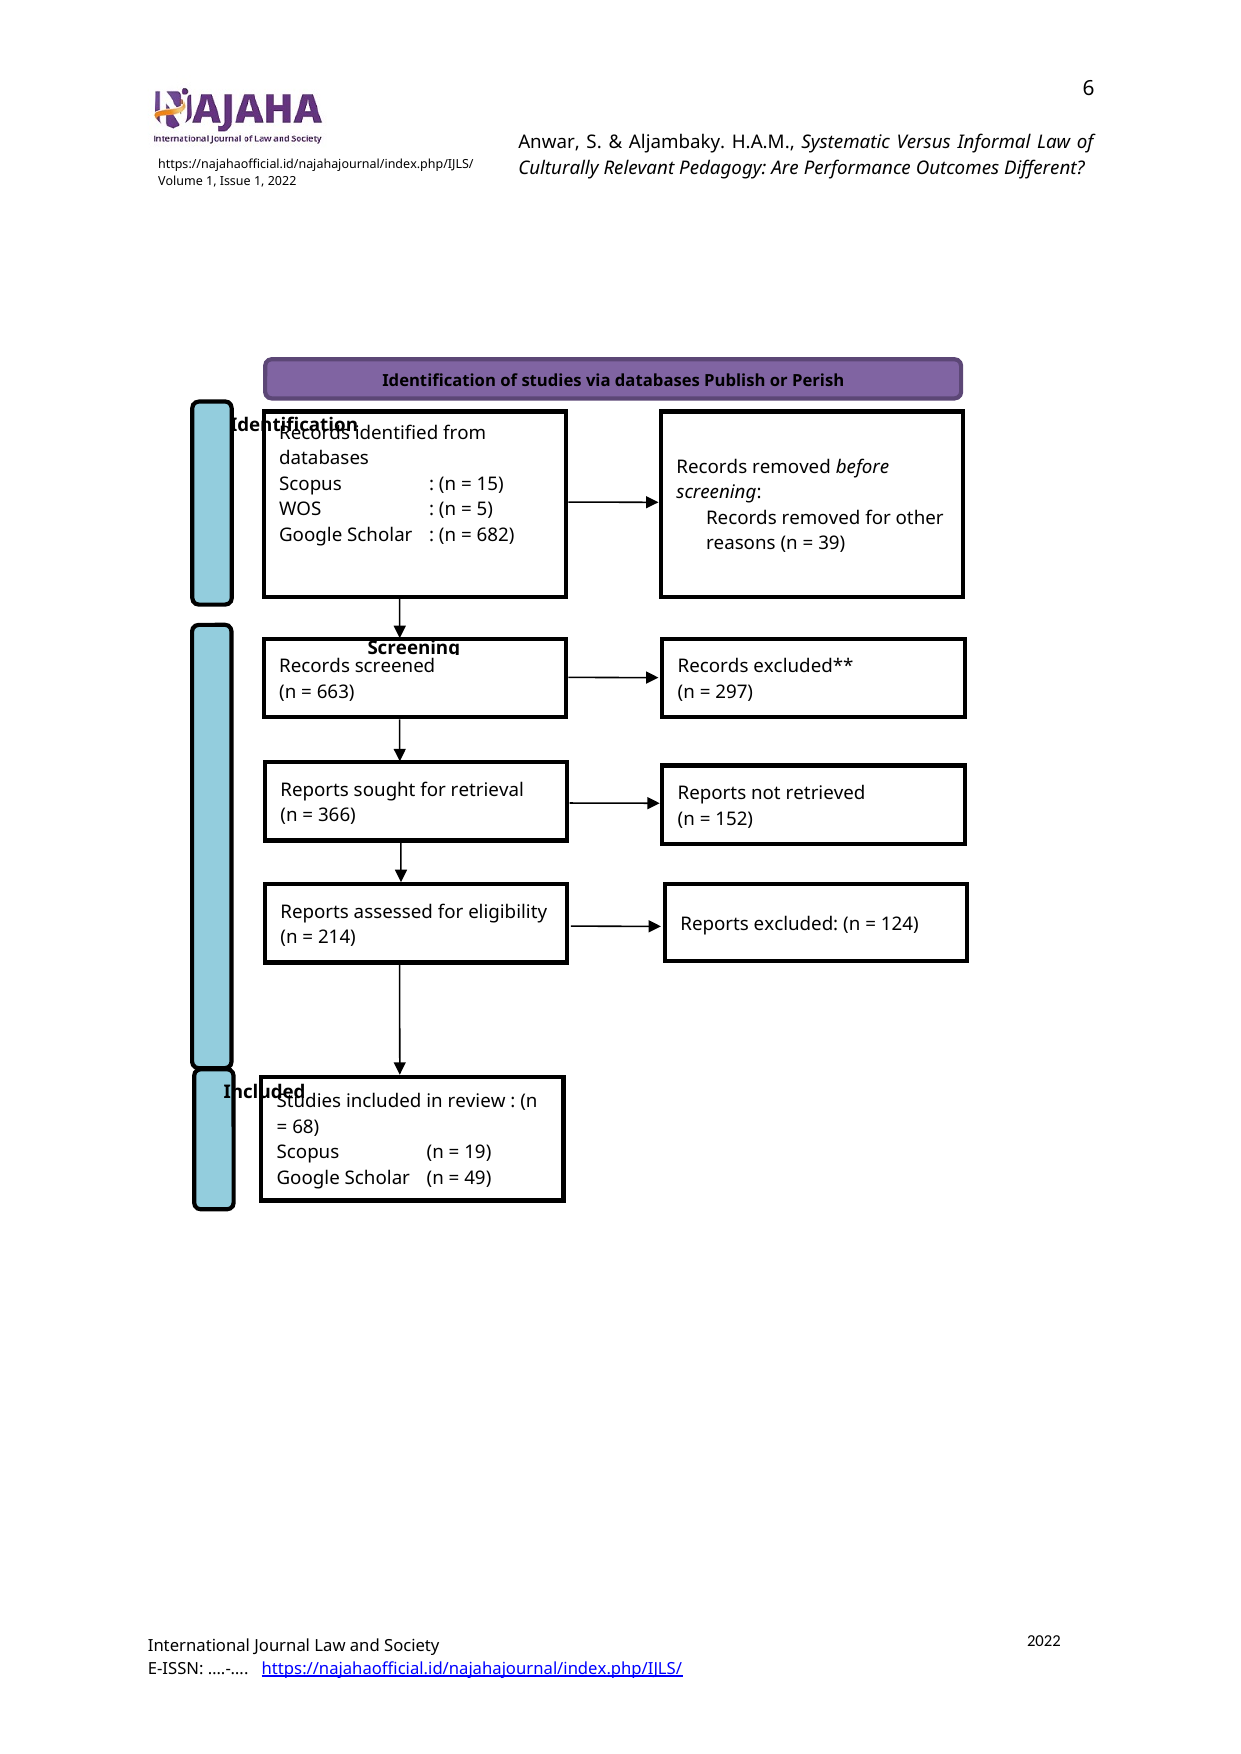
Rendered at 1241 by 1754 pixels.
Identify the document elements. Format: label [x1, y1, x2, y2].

picture [147, 75, 327, 158]
